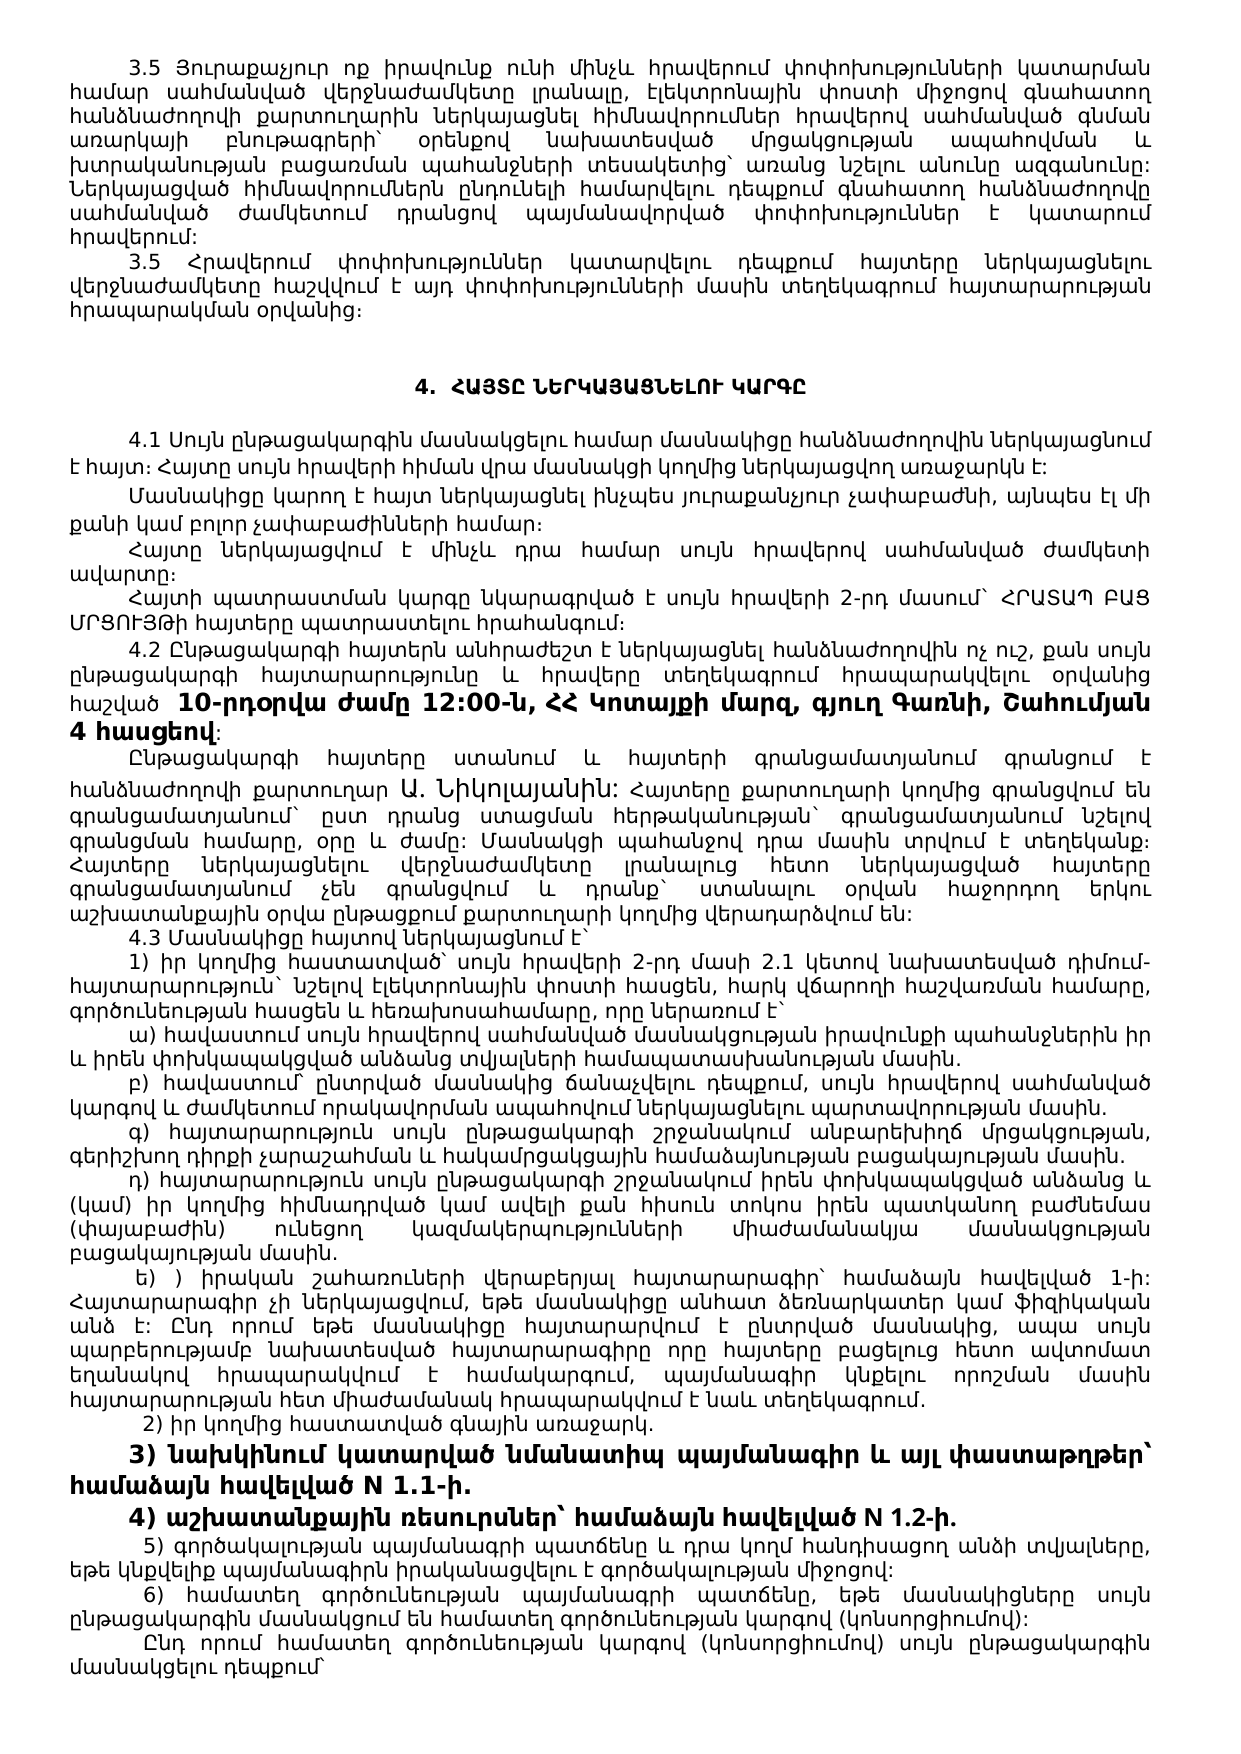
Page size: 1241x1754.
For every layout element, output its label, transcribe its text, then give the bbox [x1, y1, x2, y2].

text գ) հայտարարություն սույն ընթացակարգի շրջանակում անբարեխիղճ մրցակցության, գերիշխող դիրքի չարաշահման և հակամրցակցային համաձայնության բացակայության մասին. [69, 1120, 1152, 1168]
text 4. ՀԱՅՏԸ ՆԵՐԿԱՅԱՑՆԵԼՈՒ ԿԱՐԳԸ [69, 375, 1152, 399]
text Ընդ որում համատեղ գործունեության կարգով (կոնսորցիումով) սույն ընթացակարգին մասնակցելու դեպքում՝ [69, 1631, 1152, 1680]
text 3) նախկինում կատարված նմանատիպ պայմանագիր և այլ փաստաթղթեր՝ համաձայն հավելված N 1.1-ի. [69, 1437, 1152, 1500]
text 2) իր կողմից հաստատված գնային առաջարկ. [69, 1412, 1152, 1437]
text 4) աշխատանքային ռեսուրսներ՝ համաձայն հավելված N 1.2-ի. [69, 1500, 1152, 1534]
text ա) հավաստում սույն հրավերով սահմանված մասնակցության իրավունքի պահանջներին իր և իրեն փոխկապակցված անձանց տվյալների համապատասխանության մասին. [69, 1023, 1152, 1071]
text Հայտի պատրաստման կարգը նկարագրված է սույն հրավերի 2-րդ մասում` ՀՐԱՏԱՊ ԲԱՑ ՄՐՑՈՒՅԹի հայտերը պատրաստելու հրահանգում։ [69, 586, 1152, 635]
text բ) հավաստում՝ ընտրված մասնակից ճանաչվելու դեպքում, սույն հրավերով սահմանված կարգով և ժամկետում որակավորման ապահովում ներկայացնելու պարտավորության մասին. [69, 1071, 1152, 1120]
text դ) հայտարարություն սույն ընթացակարգի շրջանակում իրեն փոխկապակցված անձանց և (կամ) իր կողմից հիմնադրված կամ ավելի քան հիսուն տոկոս իրեն պատկանող բաժնեմաս (փայաբաժին) ունեցող կազմակերպությունների միաժամանակյա մասնակցության բացակայության մասին. [69, 1168, 1152, 1266]
text Ընթացակարգի հայտերը ստանում և հայտերի գրանցամատյանում գրանցում է հանձնաժողովի քարտուղար Ա. Նիկոլայանին: Հայտերը քարտուղարի կողմից գրանցվում են գրանցամատյանում` ըստ դրանց ստացման հերթականության` գրանցամատյանում նշելով գրանցման համարը, օրը և ժամը: Մասնակցի պահանջով դրա մասին տրվում է տեղեկանք։ Հայտերը ներկայացնելու վերջնաժամկետը լրանալուց հետո ներկայացված հայտերը գրանցամատյանում չեն գրանցվում և դրանք` ստանալու օրվան հաջորդող երկու աշխատանքային օրվա ընթացքում քարտուղարի կողմից վերադարձվում են: [69, 746, 1152, 926]
text 5) գործակալության պայմանագրի պատճենը և դրա կողմ հանդիսացող անձի տվյալները, եթե կնքվելիք պայմանագիրն իրականացվելու է գործակալության միջոցով: [69, 1534, 1152, 1583]
text 6) համատեղ գործունեության պայմանագրի պատճենը, եթե մասնակիցները սույն ընթացակարգին մասնակցում են համատեղ գործունեության կարգով (կոնսորցիումով): [69, 1583, 1152, 1631]
text 3.5 Յուրաքաչյուր ոք իրավունք ունի մինչև հրավերում փոփոխությունների կատարման համար սահմանված վերջնաժամկետը լրանալը, էլեկտրոնային փոստի միջոցով գնահատող հանձնաժողովի քարտուղարին ներկայացնել հիմնավորումներ հրավերով սահմանված գնման առարկայի բնութագրերի՝ օրենքով նախատեսված մրցակցության ապահովման և խտրականության բացառման պահանջների տեսակետից՝ առանց նշելու անունը ազգանունը: Ներկայացված հիմնավորումներն ընդունելի համարվելու դեպքում գնահատող հանձնաժողովը սահմանված ժամկետում դրանցով պայմանավորված փոփոխություններ է կատարում հրավերում: [69, 56, 1152, 250]
text Հայտը ներկայացվում է մինչև դրա համար սույն հրավերով սահմանված ժամկետի ավարտը։ [69, 538, 1152, 586]
text 4.1 Սույն ընթացակարգին մասնակցելու համար մասնակիցը հանձնաժողովին ներկայացնում է հայտ։ Հայտը սույն հրավերի հիման վրա մասնակցի կողմից ներկայացվող առաջարկն է: [69, 428, 1152, 481]
text 1) իր կողմից հաստատված՝ սույն հրավերի 2-րդ մասի 2.1 կետով նախատեսված դիմում-հայտարարություն` նշելով էլեկտրոնային փոստի հասցեն, հարկ վճարողի հաշվառման համարը, գործունեության հասցեն և հեռախոսահամարը, որը ներառում է` [69, 950, 1152, 1023]
text ե) ) իրական շահառուների վերաբերյալ հայտարարագիր՝ համաձայն հավելված 1-ի: Հայտարարագիր չի ներկայացվում, եթե մասնակիցը անհատ ձեռնարկատեր կամ ֆիզիկական անձ է: Ընդ որում եթե մասնակիցը հայտարարվում է ընտրված մասնակից, ապա սույն պարբերությամբ նախատեսված հայտարարագիրը որը հայտերը բացելուց հետո ավտոմատ եղանակով հրապարակվում է համակարգում, պայմանագիր կնքելու որոշման մասին հայտարարության հետ միաժամանակ հրապարակվում է նաև տեղեկագրում․ [69, 1266, 1152, 1412]
text 3.5 Հրավերում փոփոխություններ կատարվելու դեպքում հայտերը ներկայացնելու վերջնաժամկետը հաշվվում է այդ փոփոխությունների մասին տեղեկագրում հայտարարության հրապարակման օրվանից։ [69, 250, 1152, 322]
text Մասնակիցը կարող է հայտ ներկայացնել ինչպես յուրաքանչյուր չափաբաժնի, այնպես էլ մի քանի կամ բոլոր չափաբաժինների համար։ [69, 481, 1152, 538]
text 4.2 Ընթացակարգի հայտերն անհրաժեշտ է ներկայացնել հանձնաժողովին ոչ ուշ, քան սույն ընթացակարգի հայտարարությունը և հրավերը տեղեկագրում հրապարակվելու օրվանից հաշված 10-րդօրվա ժամը 12:00-ն, ՀՀ Կոտայքի մարզ, գյուղ Գառնի, Շահումյան 4 հասցեով: [69, 635, 1152, 746]
text 4.3 Մասնակիցը հայտով ներկայացնում է` [69, 926, 1152, 950]
